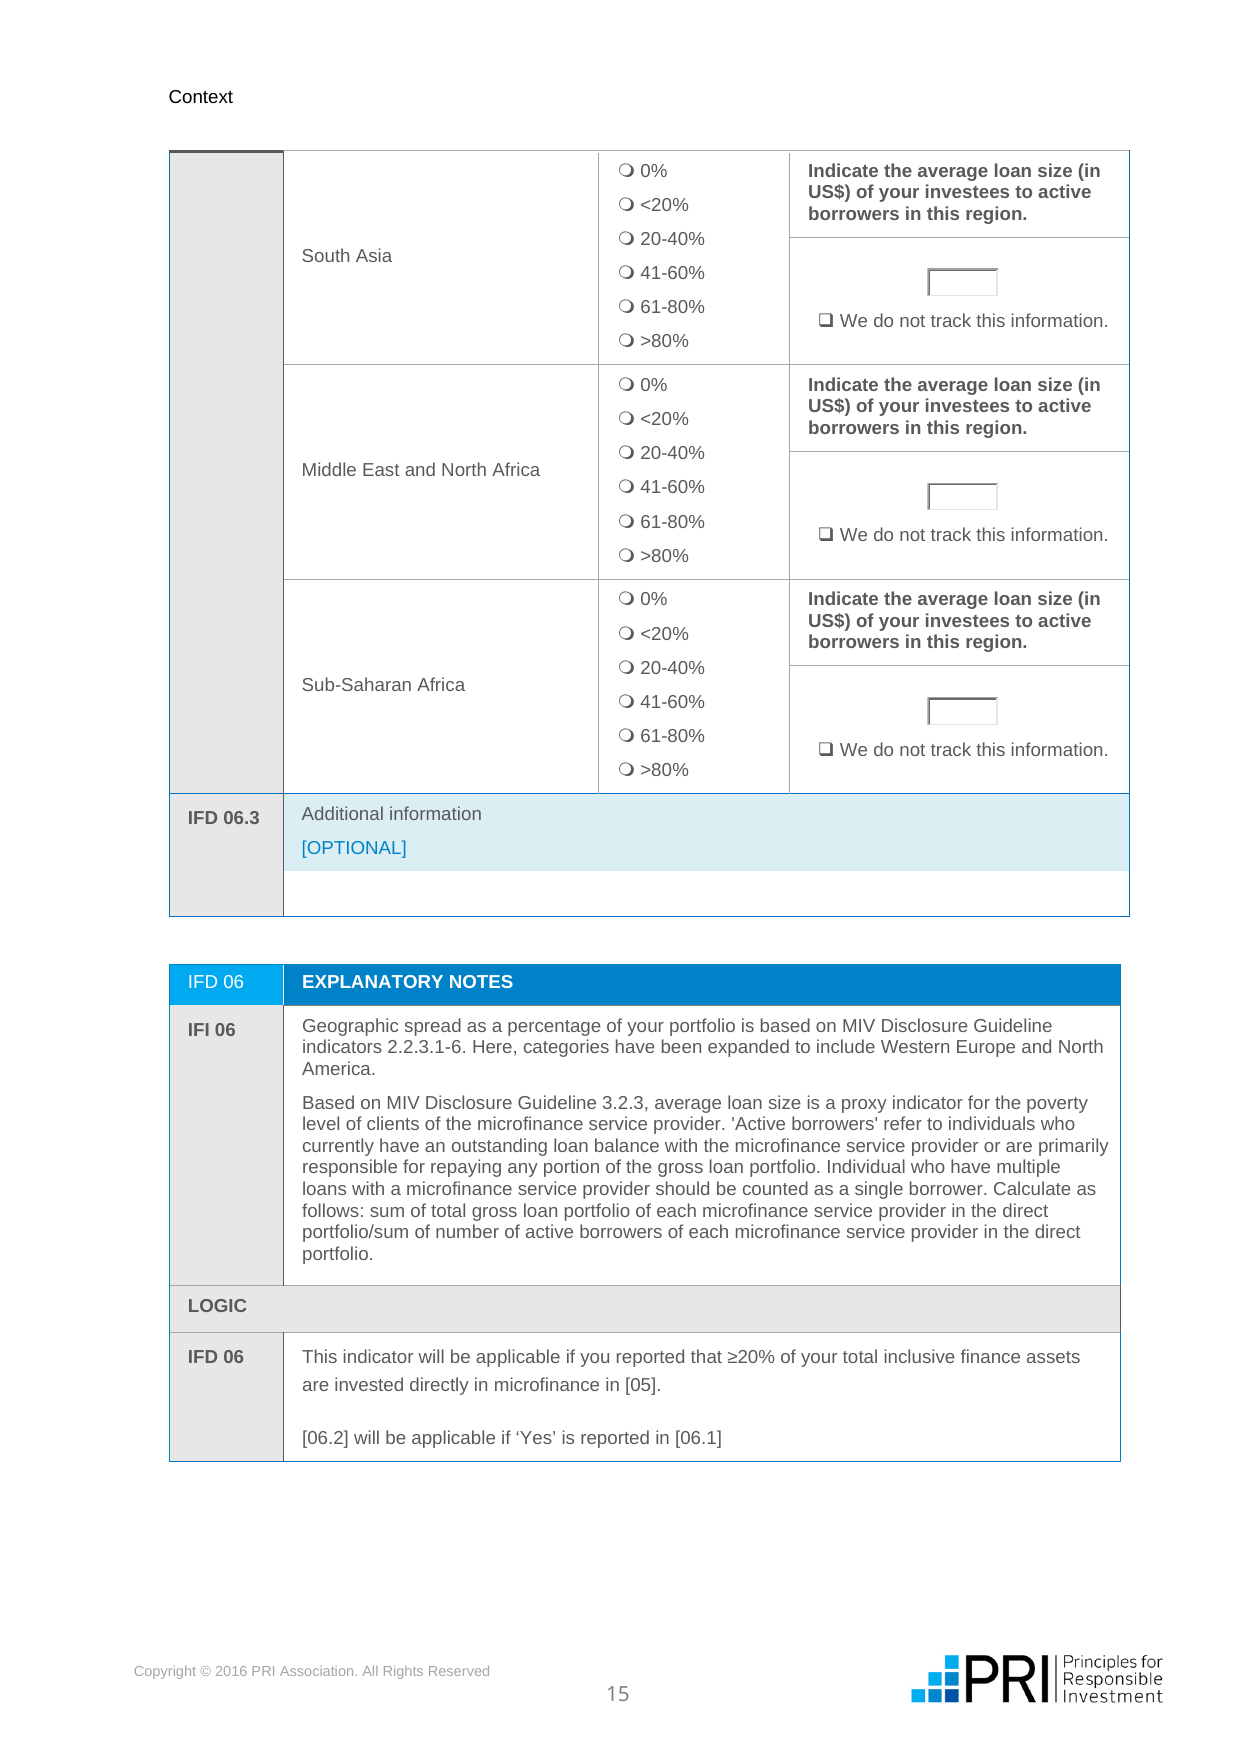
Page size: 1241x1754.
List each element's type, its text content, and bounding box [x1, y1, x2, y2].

table_cell IFD 06 [170, 1333, 283, 1461]
table_cell South Asia [284, 151, 599, 364]
table_cell We do not track this information. [790, 666, 1129, 793]
table_cell Indicate the average loan size (in US$) of your investees to active borrowers in this region. [790, 580, 1129, 665]
table_cell Sub-Saharan Africa [284, 580, 598, 793]
table_cell IFI 06 [170, 1005, 283, 1285]
table_header EXPLANATORY NOTES [284, 965, 1120, 1005]
table_cell 0% <20% 20-40% 41-60% 61-80% >80% [599, 365, 789, 579]
table_cell IFD 06.3 [170, 794, 283, 916]
table_cell [284, 871, 1129, 916]
table_cell Middle East and North Africa [284, 365, 598, 579]
table_cell LOGIC [170, 1286, 1120, 1332]
table_cell We do not track this information. [790, 238, 1129, 364]
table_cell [599, 151, 789, 364]
table_cell Indicate the average loan size (in US$) of your investees to active borrowers in this region. [790, 365, 1129, 451]
table_cell 0% <20% 20-40% 41-60% 61-80% >80% [599, 580, 789, 793]
picture [839, 1560, 1240, 1753]
table_cell Additional information [Optional] [284, 794, 1129, 871]
table_header IFD 06 [170, 965, 283, 1005]
table_cell Indicate the average loan size (in US$) of your investees to active borrowers in this region. [790, 151, 1129, 237]
table_cell We do not track this information. [790, 452, 1129, 579]
table_cell Geographic spread as a percentage of your portfolio is based on MIV Disclosure Guideline indicators 2.2.3.1-6. Here, categories have been expanded to include Western Europe and North America. Based on MIV Disclosure Guideline 3.2.3, average loan size is a proxy indicator for the poverty level of clients of the microfinance service provider. 'Active borrowers' refer to individuals who currently have an outstanding loan balance with the microfinance service provider or are primarily responsible for repaying any portion of the gross loan portfolio. Individual who have multiple loans with a microfinance service provider should be counted as a single borrower. Calculate as follows: sum of total gross loan portfolio of each microfinance service provider in the direct portfolio/sum of number of active borrowers of each microfinance service provider in the direct portfolio. [284, 1006, 1120, 1285]
table_cell This indicator will be applicable if you reported that ≥20% of your total inclusive finance assets are invested directly in microfinance in [05]. [06.2] will be applicable if ‘Yes’ is reported in [06.1] [284, 1333, 1120, 1461]
